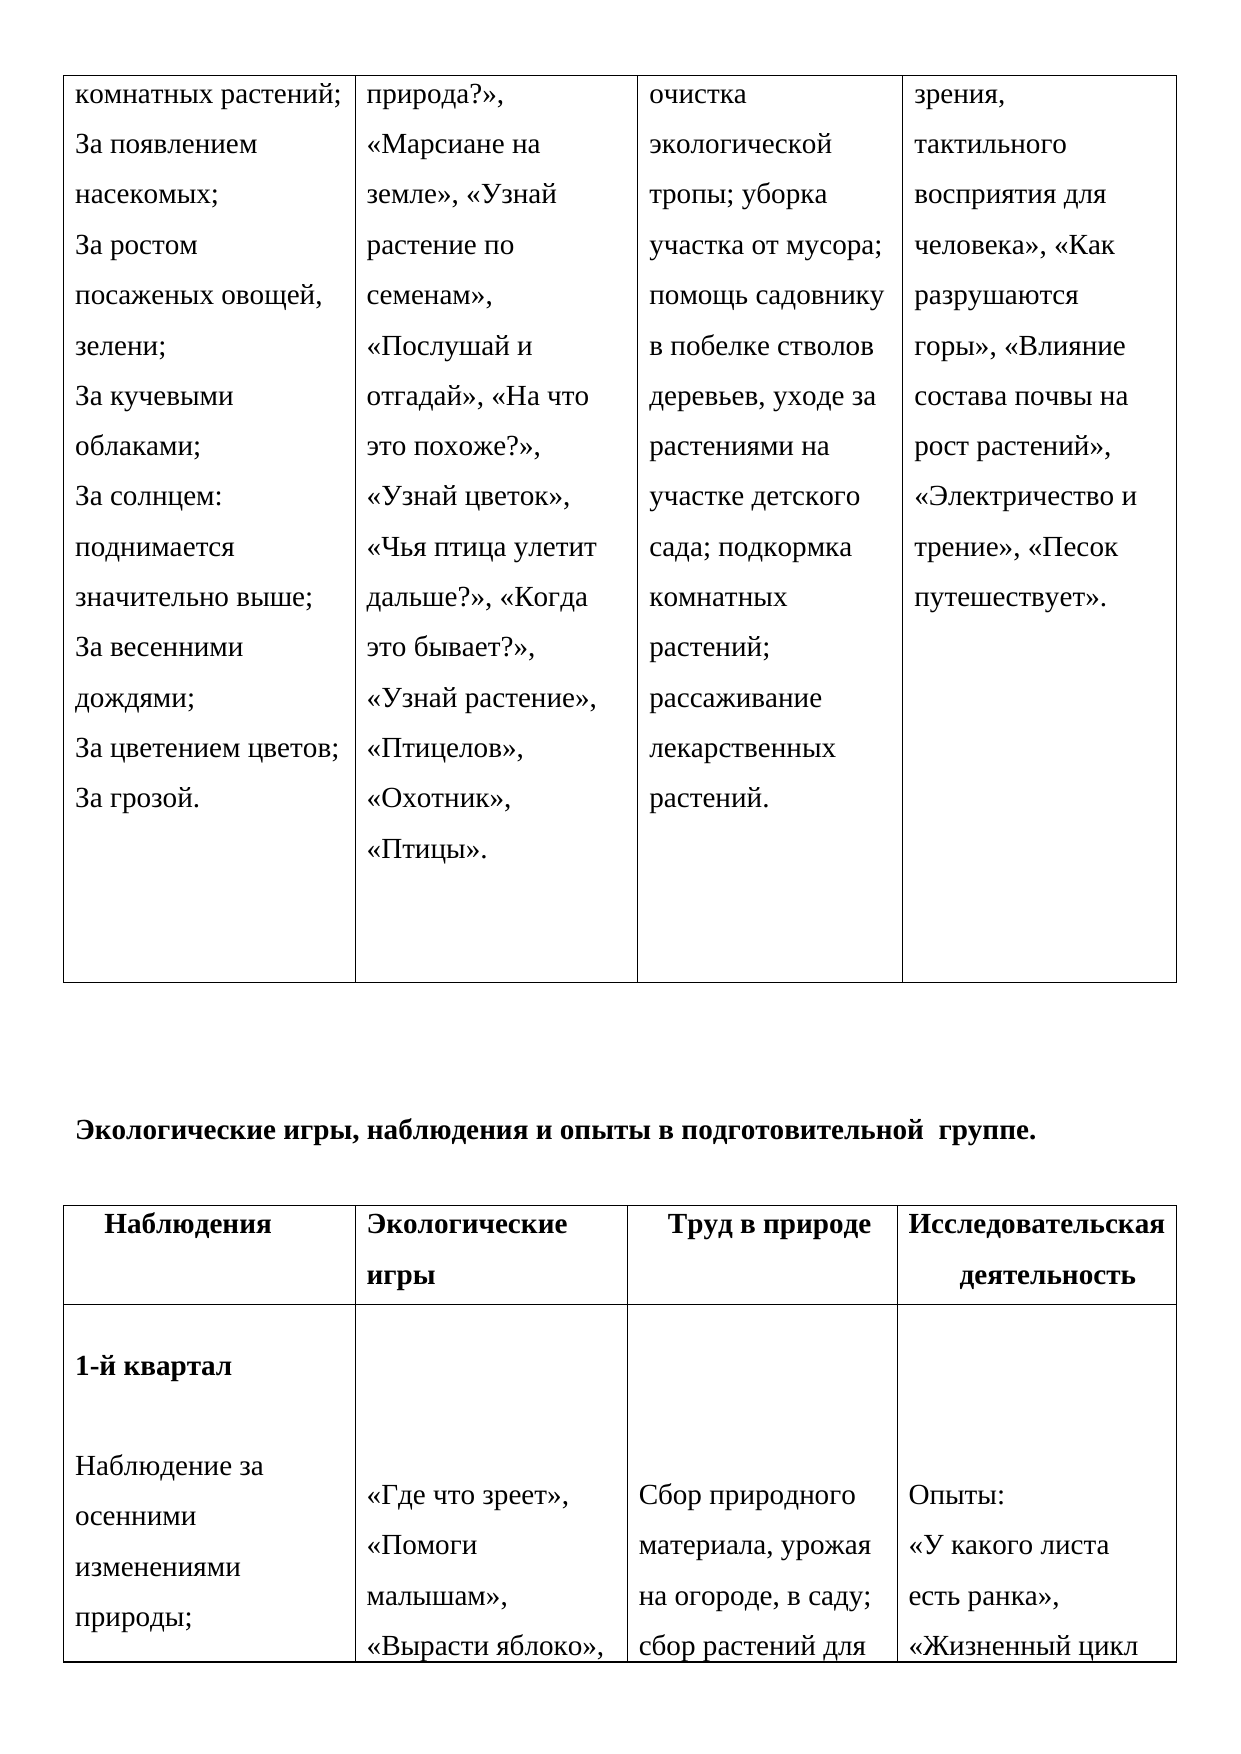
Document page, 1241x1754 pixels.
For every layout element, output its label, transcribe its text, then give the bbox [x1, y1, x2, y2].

table_header Наблюдения [64, 1206, 355, 1303]
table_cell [64, 76, 355, 982]
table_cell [64, 1305, 355, 1661]
table_header Труд в природе [628, 1206, 897, 1303]
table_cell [628, 1305, 897, 1661]
text Экологические игры, наблюдения и опыты в подготовительной группе. [75, 1112, 1165, 1146]
table_header Исследовательская деятельность [898, 1206, 1176, 1303]
table_header Экологические игры [356, 1206, 627, 1303]
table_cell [898, 1305, 1176, 1661]
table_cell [356, 76, 637, 982]
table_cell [356, 1305, 627, 1661]
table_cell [903, 76, 1176, 982]
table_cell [638, 76, 902, 982]
